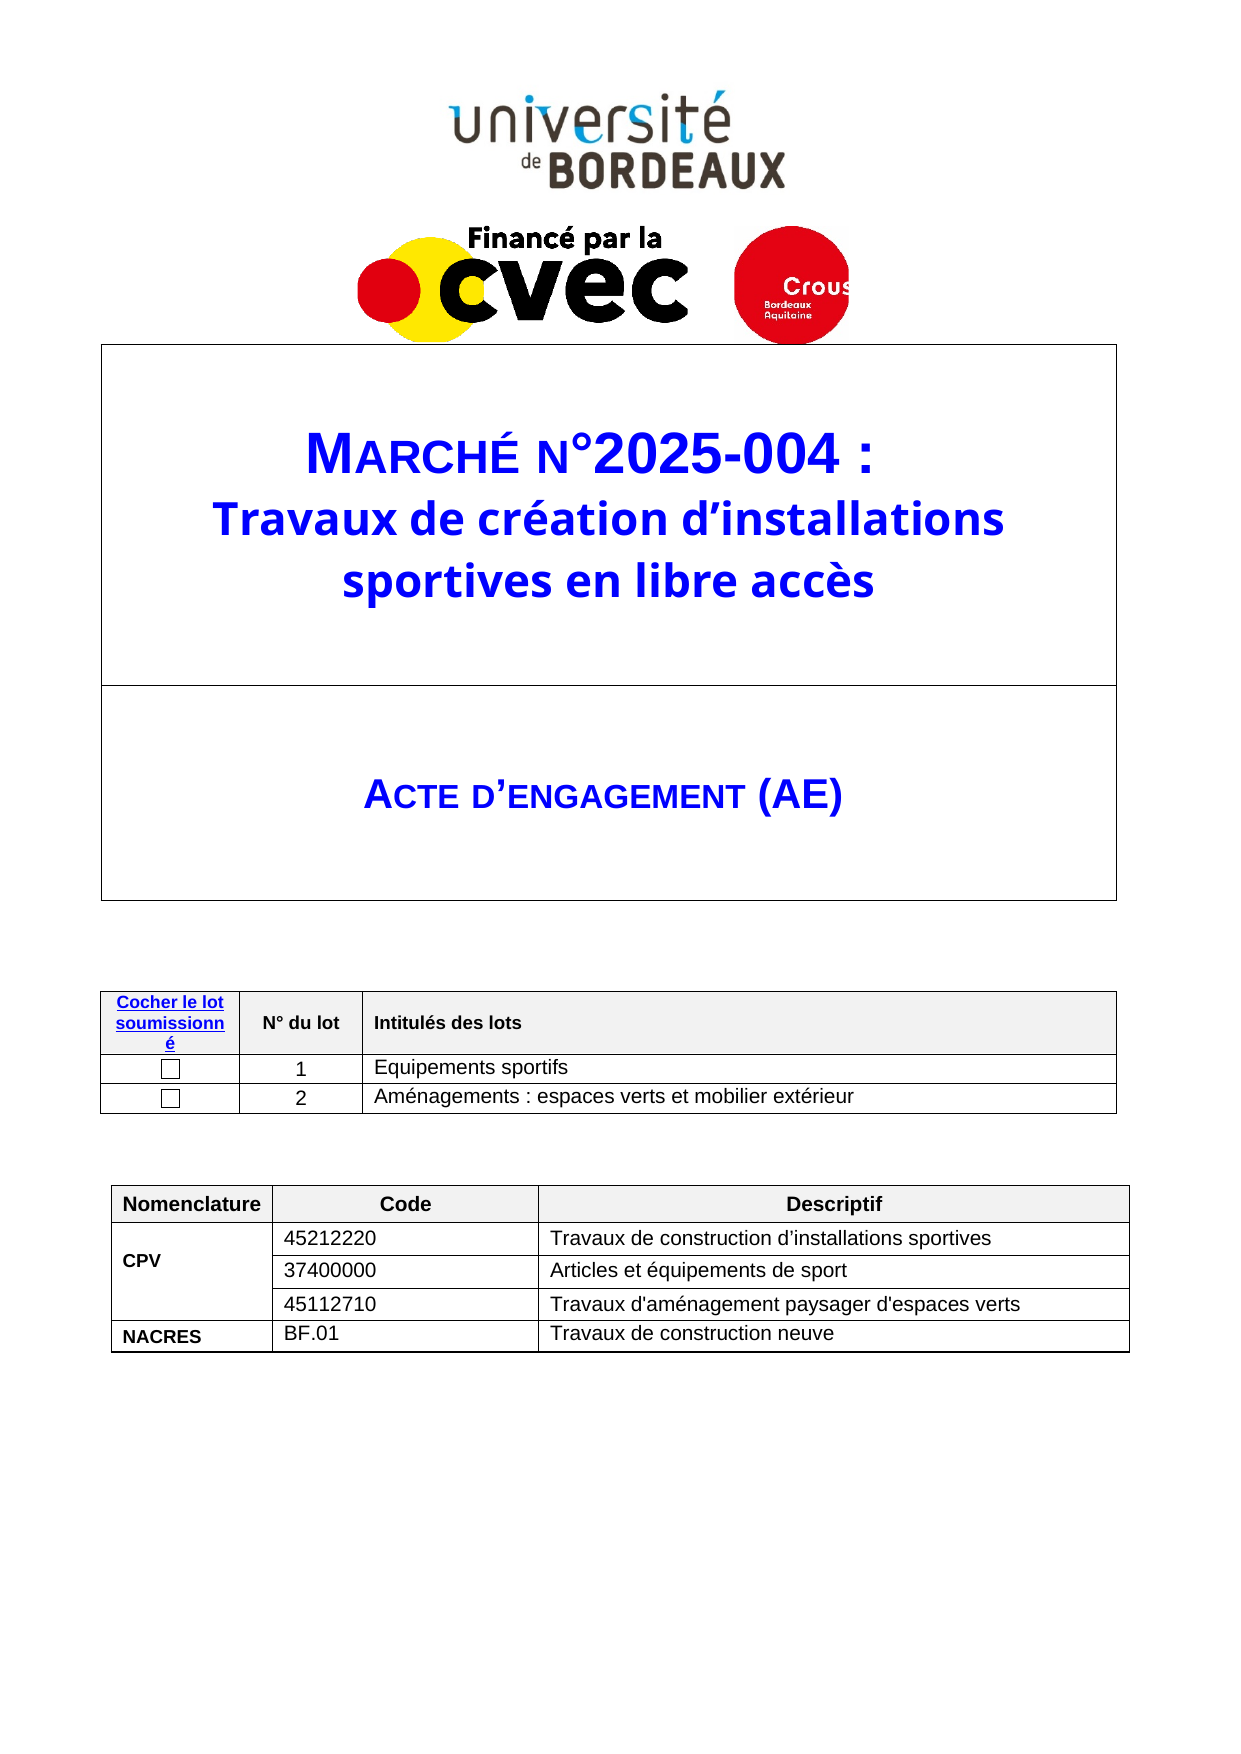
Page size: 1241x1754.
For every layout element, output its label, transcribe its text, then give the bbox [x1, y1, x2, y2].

table_cell 1 [240, 1055, 362, 1083]
picture [356, 64, 821, 342]
table_cell Travaux d'aménagement paysager d'espaces verts [539, 1289, 1129, 1320]
picture [732, 226, 849, 342]
table_cell Aménagements : espaces verts et mobilier extérieur [363, 1084, 1116, 1112]
table_cell Articles et équipements de sport [539, 1256, 1129, 1287]
table_cell Equipements sportifs [363, 1055, 1116, 1083]
table_header Descriptif [539, 1186, 1129, 1222]
table_cell NACRES [112, 1321, 272, 1351]
table_header Marché n°2025-004 : Travaux de création d’installations sportives en libre accès [102, 345, 1116, 685]
table_cell 37400000 [273, 1256, 538, 1287]
table_cell 45212220 [273, 1223, 538, 1255]
table_cell Acte d’engagement (AE) [102, 686, 1116, 900]
table_cell [101, 1055, 239, 1083]
table_header Cocher le lot soumissionné [101, 992, 239, 1053]
table_cell Travaux de construction neuve [539, 1321, 1129, 1351]
table_cell CPV [112, 1223, 272, 1320]
table_cell 45112710 [273, 1289, 538, 1320]
table_cell BF.01 [273, 1321, 538, 1351]
table_cell [101, 1084, 239, 1112]
table_header Code [273, 1186, 538, 1222]
table_header Nomenclature [112, 1186, 272, 1222]
table_header N° du lot [240, 992, 362, 1053]
table_header Intitulés des lots [363, 992, 1116, 1053]
table_cell Travaux de construction d’installations sportives [539, 1223, 1129, 1255]
table_cell 2 [240, 1084, 362, 1112]
